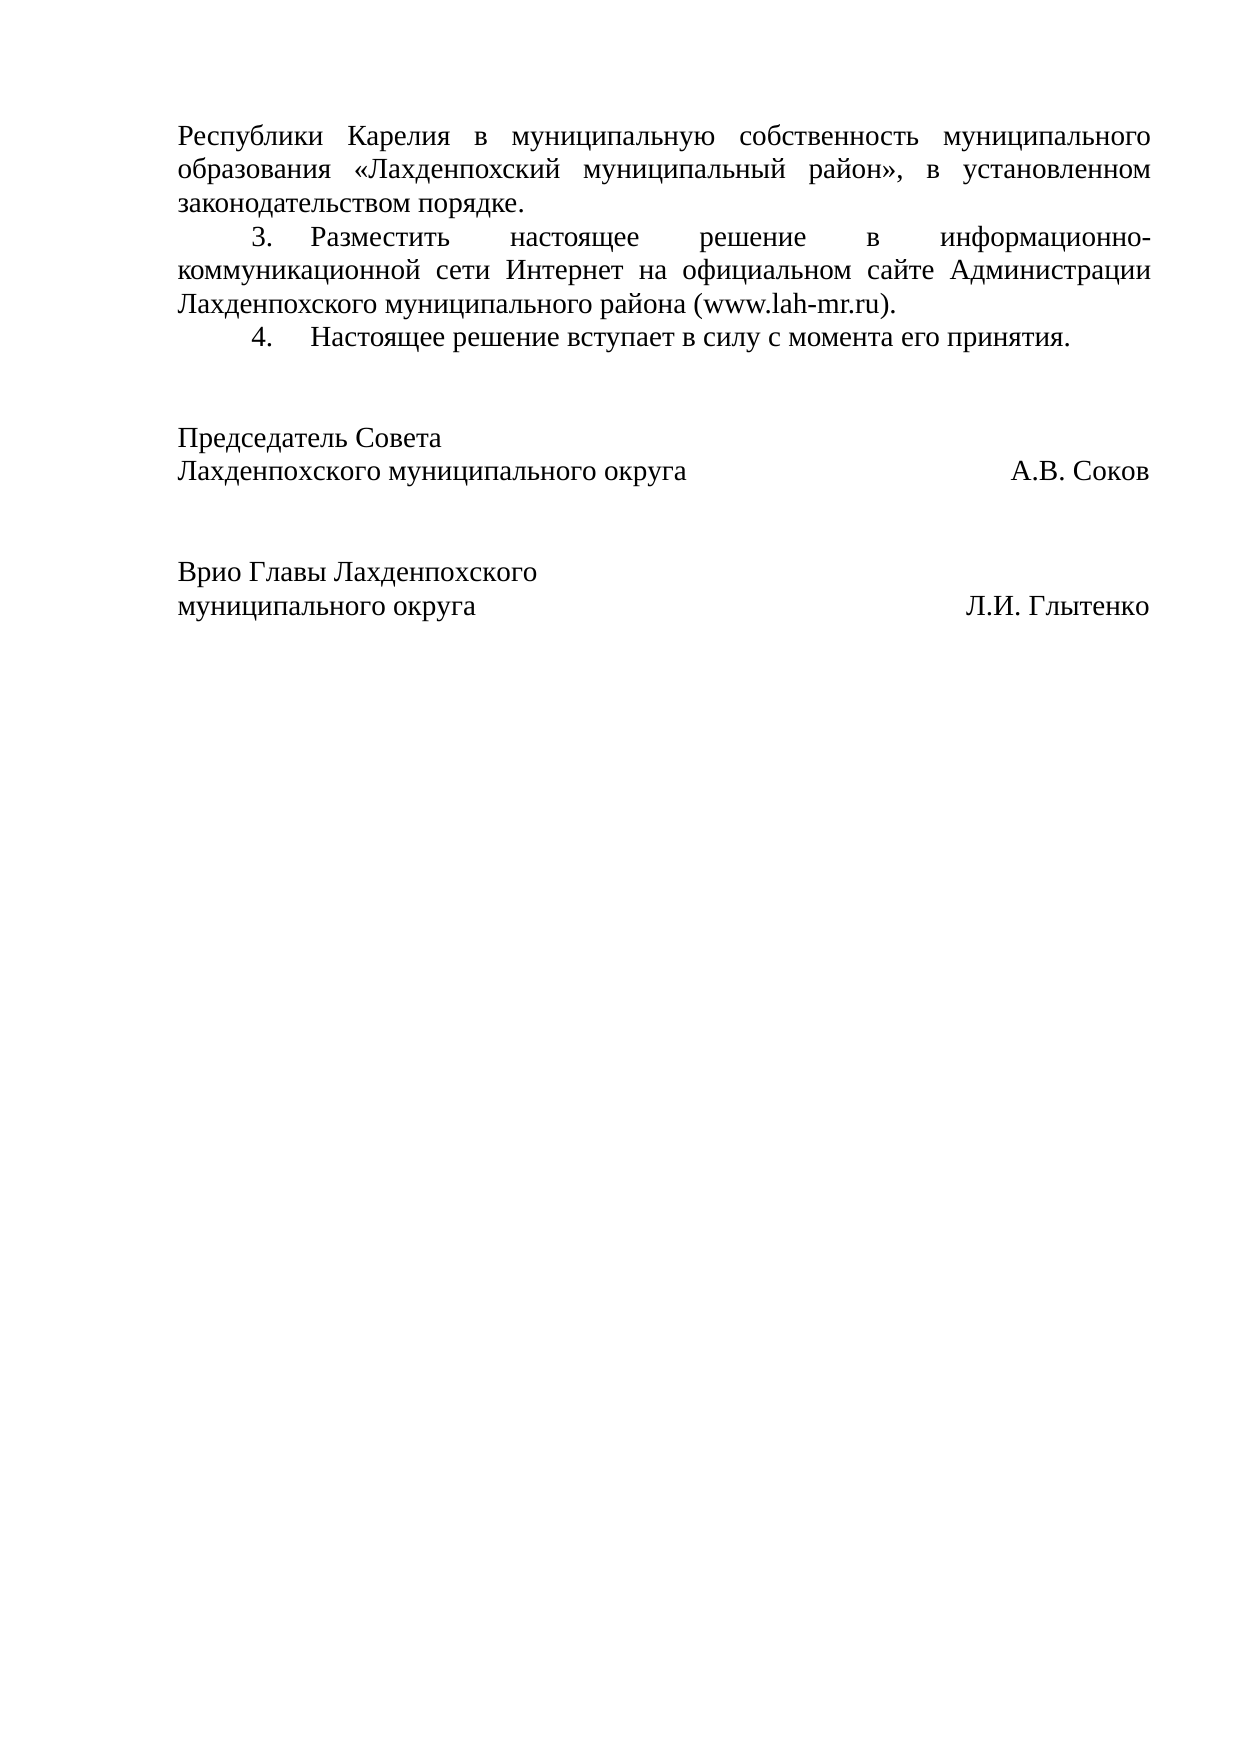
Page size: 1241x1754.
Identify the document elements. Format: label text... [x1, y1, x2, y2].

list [177, 118, 1152, 219]
text муниципального округа Л.И. Глытенко [177, 588, 1152, 621]
text Лахденпохского муниципального округа А.В. Соков [177, 453, 1152, 487]
text Председатель Совета [177, 420, 1152, 453]
list Настоящее решение вступает в силу с момента его принятия. [177, 319, 1152, 353]
text Врио Главы Лахденпохского [177, 554, 1152, 588]
list Разместить настоящее решение в информационно-коммуникационной сети Интернет на официальном сайте Администрации Лахденпохского муниципального района (www.lah-mr.ru). [177, 219, 1152, 319]
